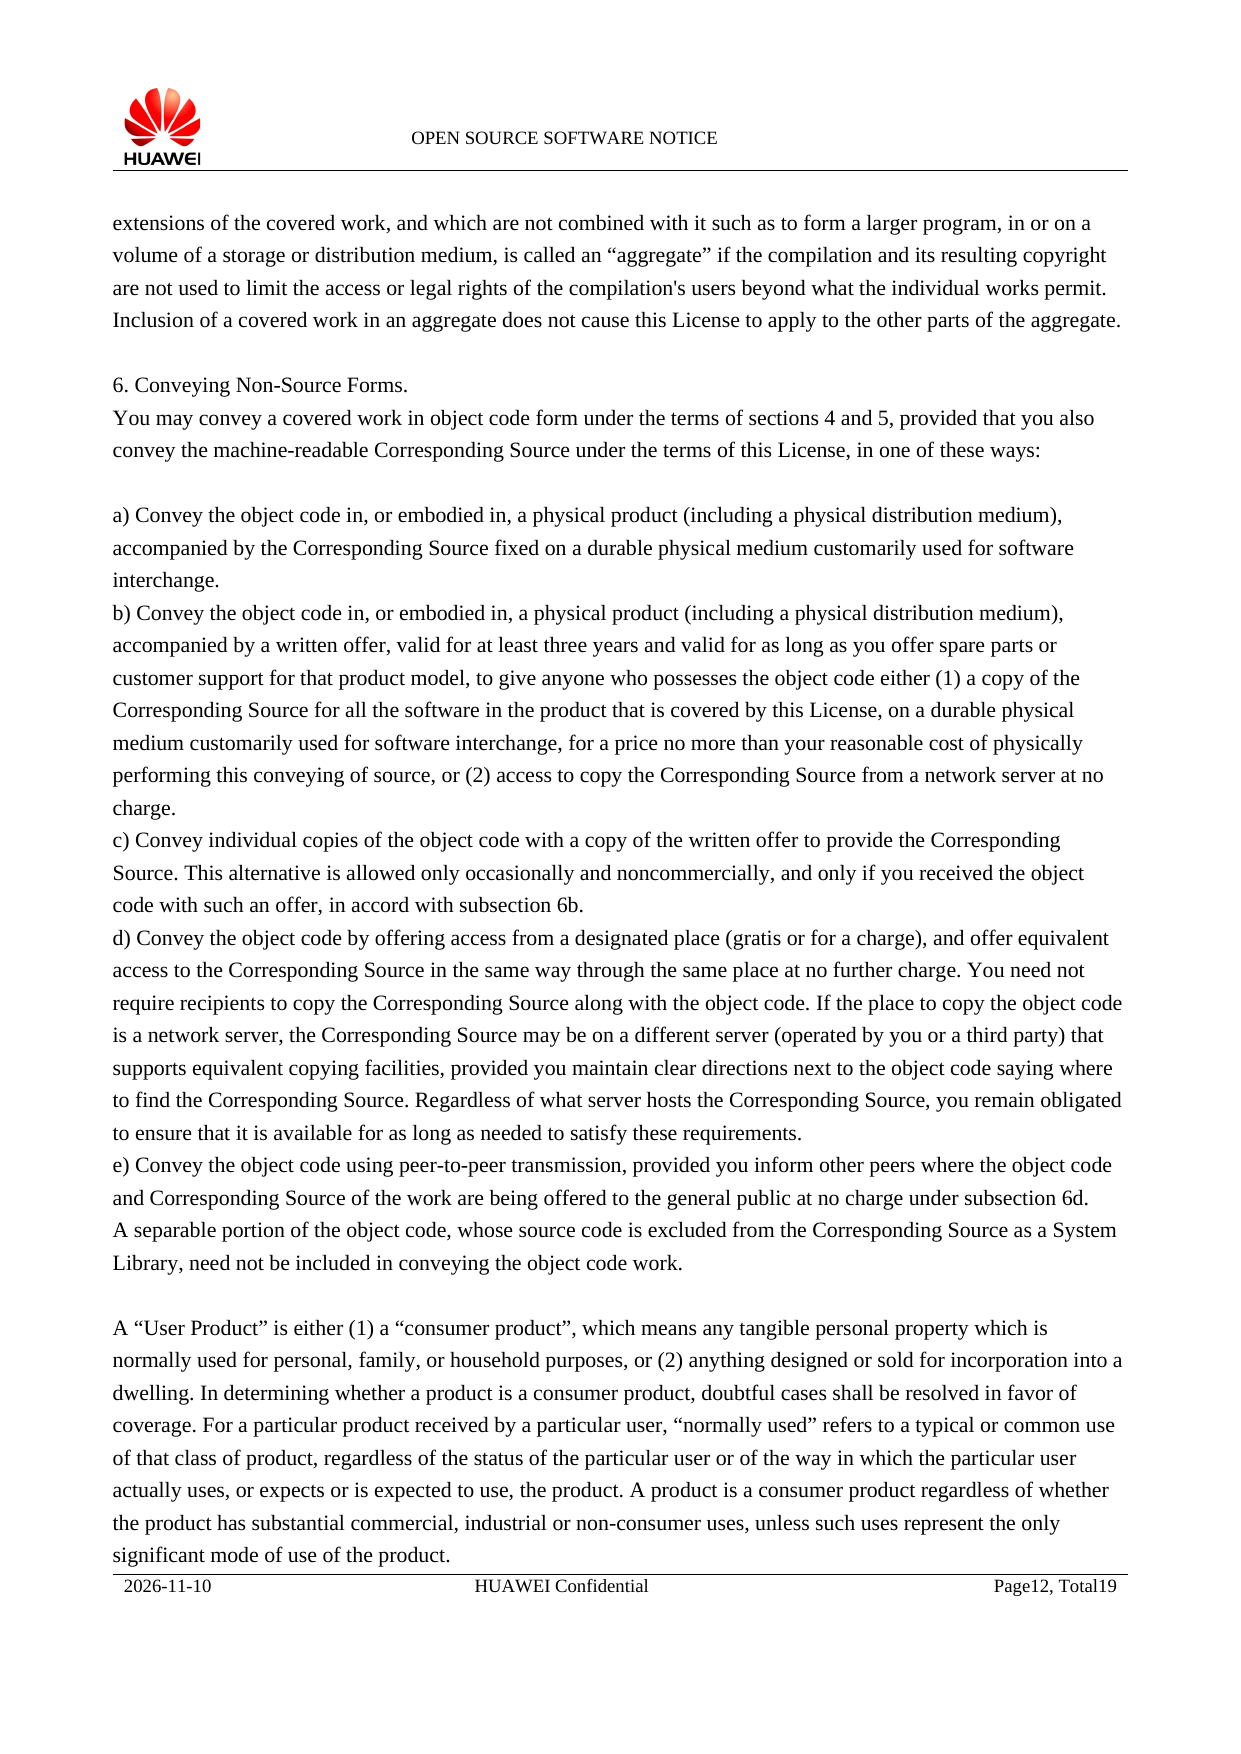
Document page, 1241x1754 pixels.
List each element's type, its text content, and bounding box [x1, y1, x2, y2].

picture [124, 88, 201, 165]
